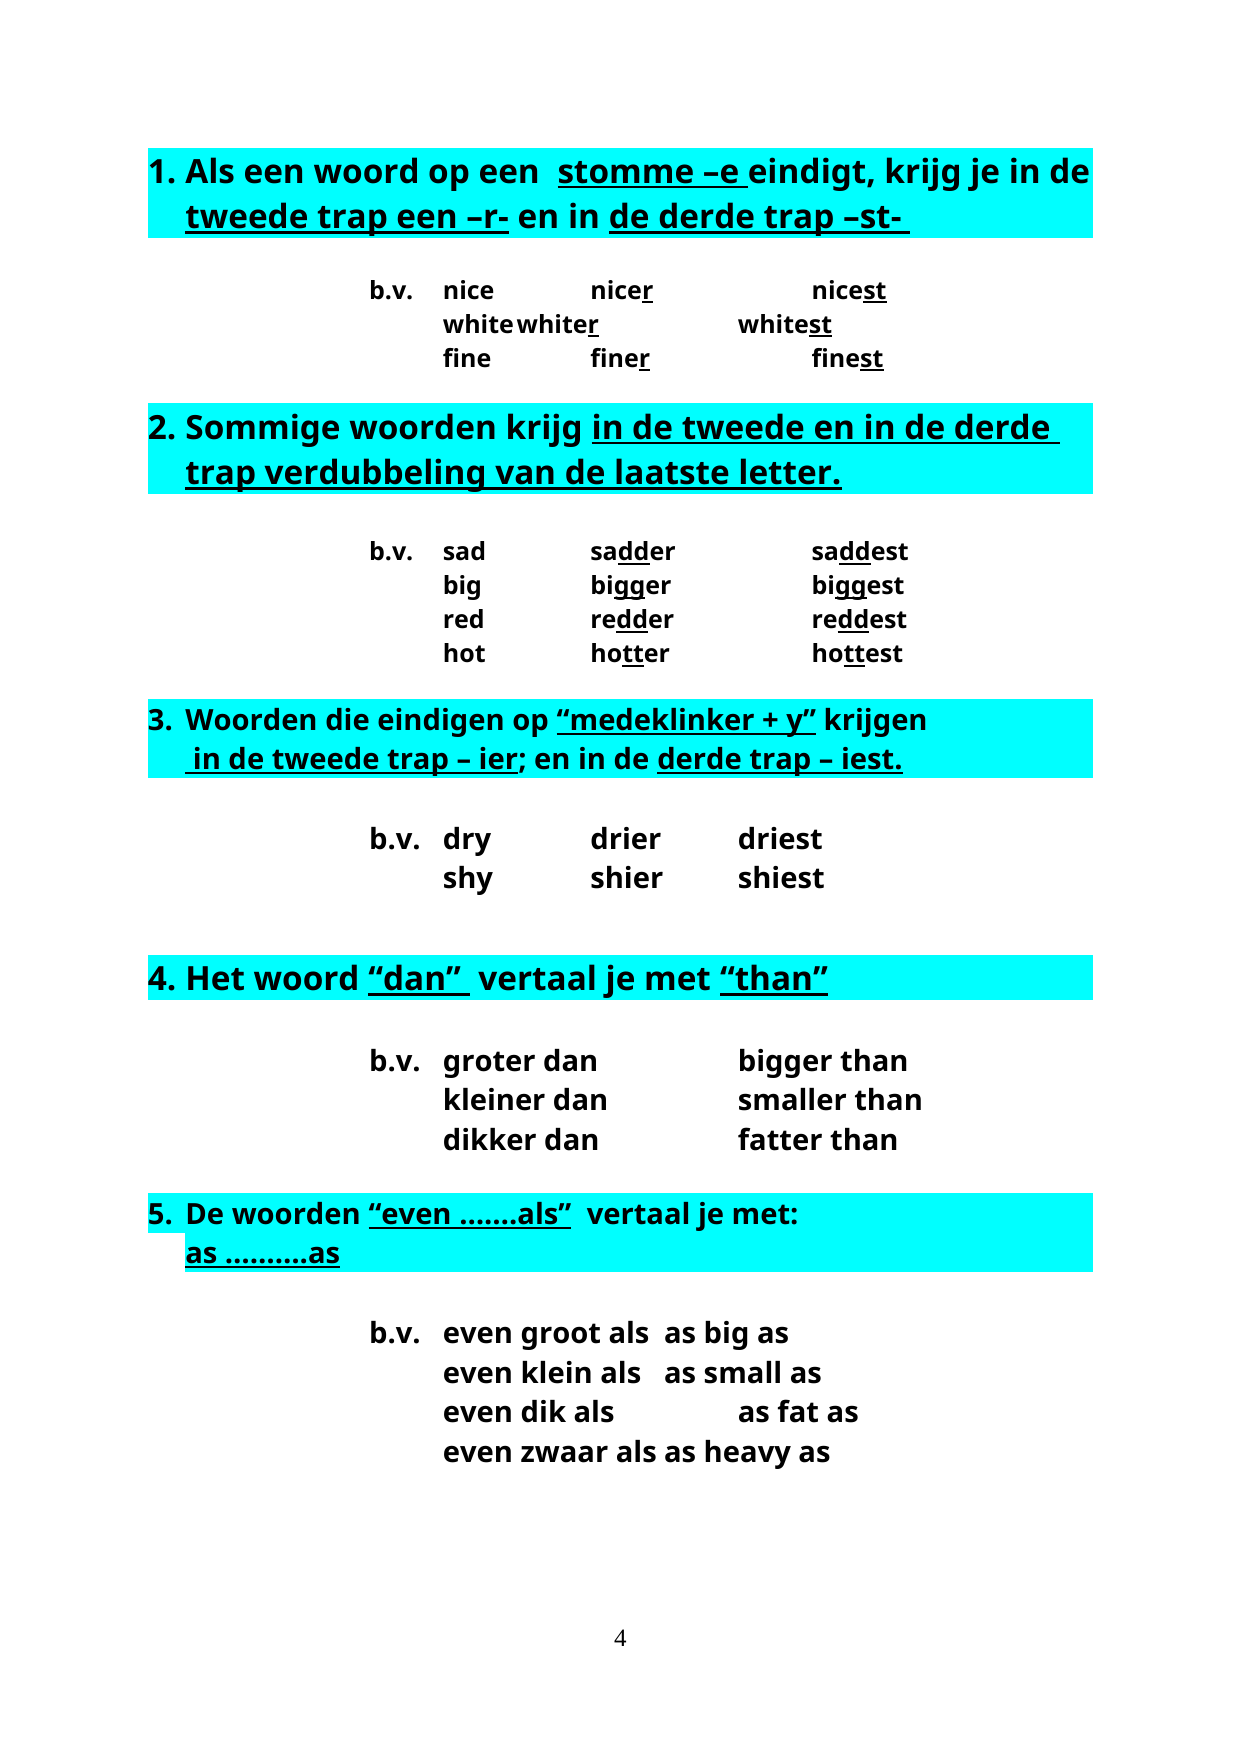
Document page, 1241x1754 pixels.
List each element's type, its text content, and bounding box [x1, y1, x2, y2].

text b.v. dry drier driest [148, 818, 1093, 858]
text b.v. groter dan bigger than [369, 1040, 1093, 1080]
list Als een woord op een stomme –e eindigt, krijg je in de tweede trap een –r- en in de derde trap –st- [148, 148, 1093, 238]
text red redder reddest [185, 602, 1093, 636]
text b.v. even groot als as big as [148, 1312, 1093, 1352]
text hot hotter hottest [185, 636, 1093, 670]
list Woorden die eindigen op “medeklinker + y” krijgen [148, 699, 1093, 739]
list De woorden “even …….als” vertaal je met: [148, 1193, 1093, 1233]
text even zwaar als as heavy as [148, 1431, 1093, 1471]
text dikker dan fatter than [369, 1119, 1093, 1159]
text kleiner dan smaller than [369, 1080, 1093, 1119]
text shy shier shiest [148, 858, 1093, 897]
text even dik als as fat as [148, 1392, 1093, 1431]
text b.v. sad sadder saddest [185, 534, 1093, 568]
list Het woord “dan” vertaal je met “than” [148, 955, 1093, 1000]
text fine finer finest [369, 341, 1093, 375]
text big bigger biggest [185, 568, 1093, 602]
text even klein als as small as [148, 1352, 1093, 1392]
text b.v. nice nicer nicest [369, 272, 1093, 307]
list as ……….as [185, 1233, 1093, 1272]
text in de tweede trap – ier; en in de derde trap – iest. [148, 739, 1093, 778]
text white whiter whitest [369, 307, 1093, 341]
list Sommige woorden krijg in de tweede en in de derde trap verdubbeling van de laatste letter. [148, 403, 1093, 494]
